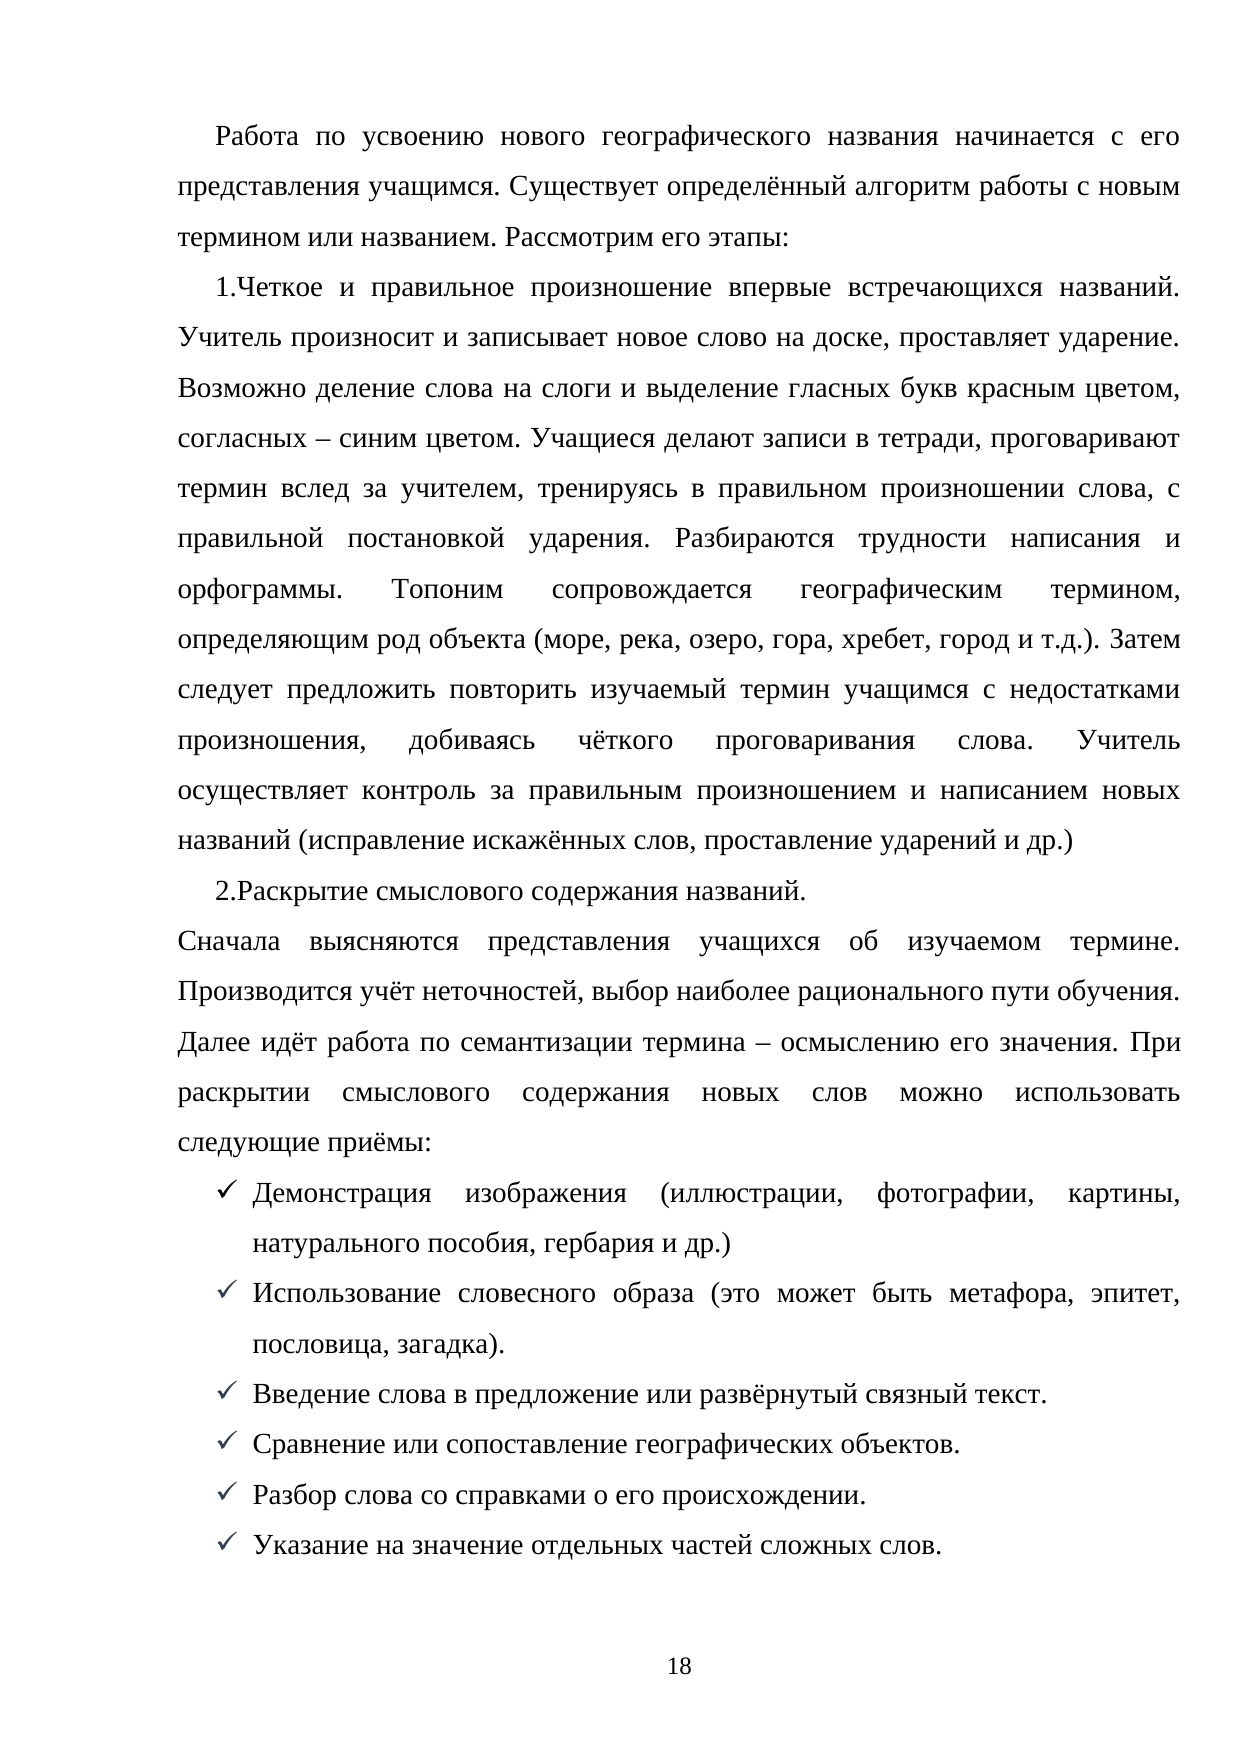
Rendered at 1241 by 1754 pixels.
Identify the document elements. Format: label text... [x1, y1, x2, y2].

list Разбор слова со справками о его происхождении. [215, 1477, 1181, 1511]
list Введение слова в предложение или развёрнутый связный текст. [215, 1376, 1181, 1410]
text 2.Раскрытие смыслового содержания названий. [177, 873, 1181, 906]
list Сравнение или сопоставление географических объектов. [215, 1427, 1181, 1460]
list Использование словесного образа (это может быть метафора, эпитет, пословица, загадка). [215, 1275, 1181, 1359]
list Указание на значение отдельных частей сложных слов. [215, 1527, 1181, 1561]
text Работа по усвоению нового географического названия начинается с его представления учащимся. Существует определённый алгоритм работы с новым термином или названием. Рассмотрим его этапы: [177, 118, 1181, 252]
text 1.Четкое и правильное произношение впервые встречающихся названий. Учитель произносит и записывает новое слово на доске, проставляет ударение. Возможно деление слова на слоги и выделение гласных букв красным цветом, согласных – синим цветом. Учащиеся делают записи в тетради, проговаривают термин вслед за учителем, тренируясь в правильном произношении слова, с правильной постановкой ударения. Разбираются трудности написания и орфограммы. Топоним сопровождается географическим термином, определяющим род объекта (море, река, озеро, гора, хребет, город и т.д.). Затем следует предложить повторить изучаемый термин учащимся с недостатками произношения, добиваясь чёткого проговаривания слова. Учитель осуществляет контроль за правильным произношением и написанием новых названий (исправление искажённых слов, проставление ударений и др.) [177, 269, 1181, 856]
list Демонстрация изображения (иллюстрации, фотографии, картины, натурального пособия, гербария и др.) [215, 1175, 1181, 1259]
text Сначала выясняются представления учащихся об изучаемом термине. Производится учёт неточностей, выбор наиболее рационального пути обучения. Далее идёт работа по семантизации термина – осмыслению его значения. При раскрытии смыслового содержания новых слов можно использовать следующие приёмы: [177, 923, 1181, 1158]
